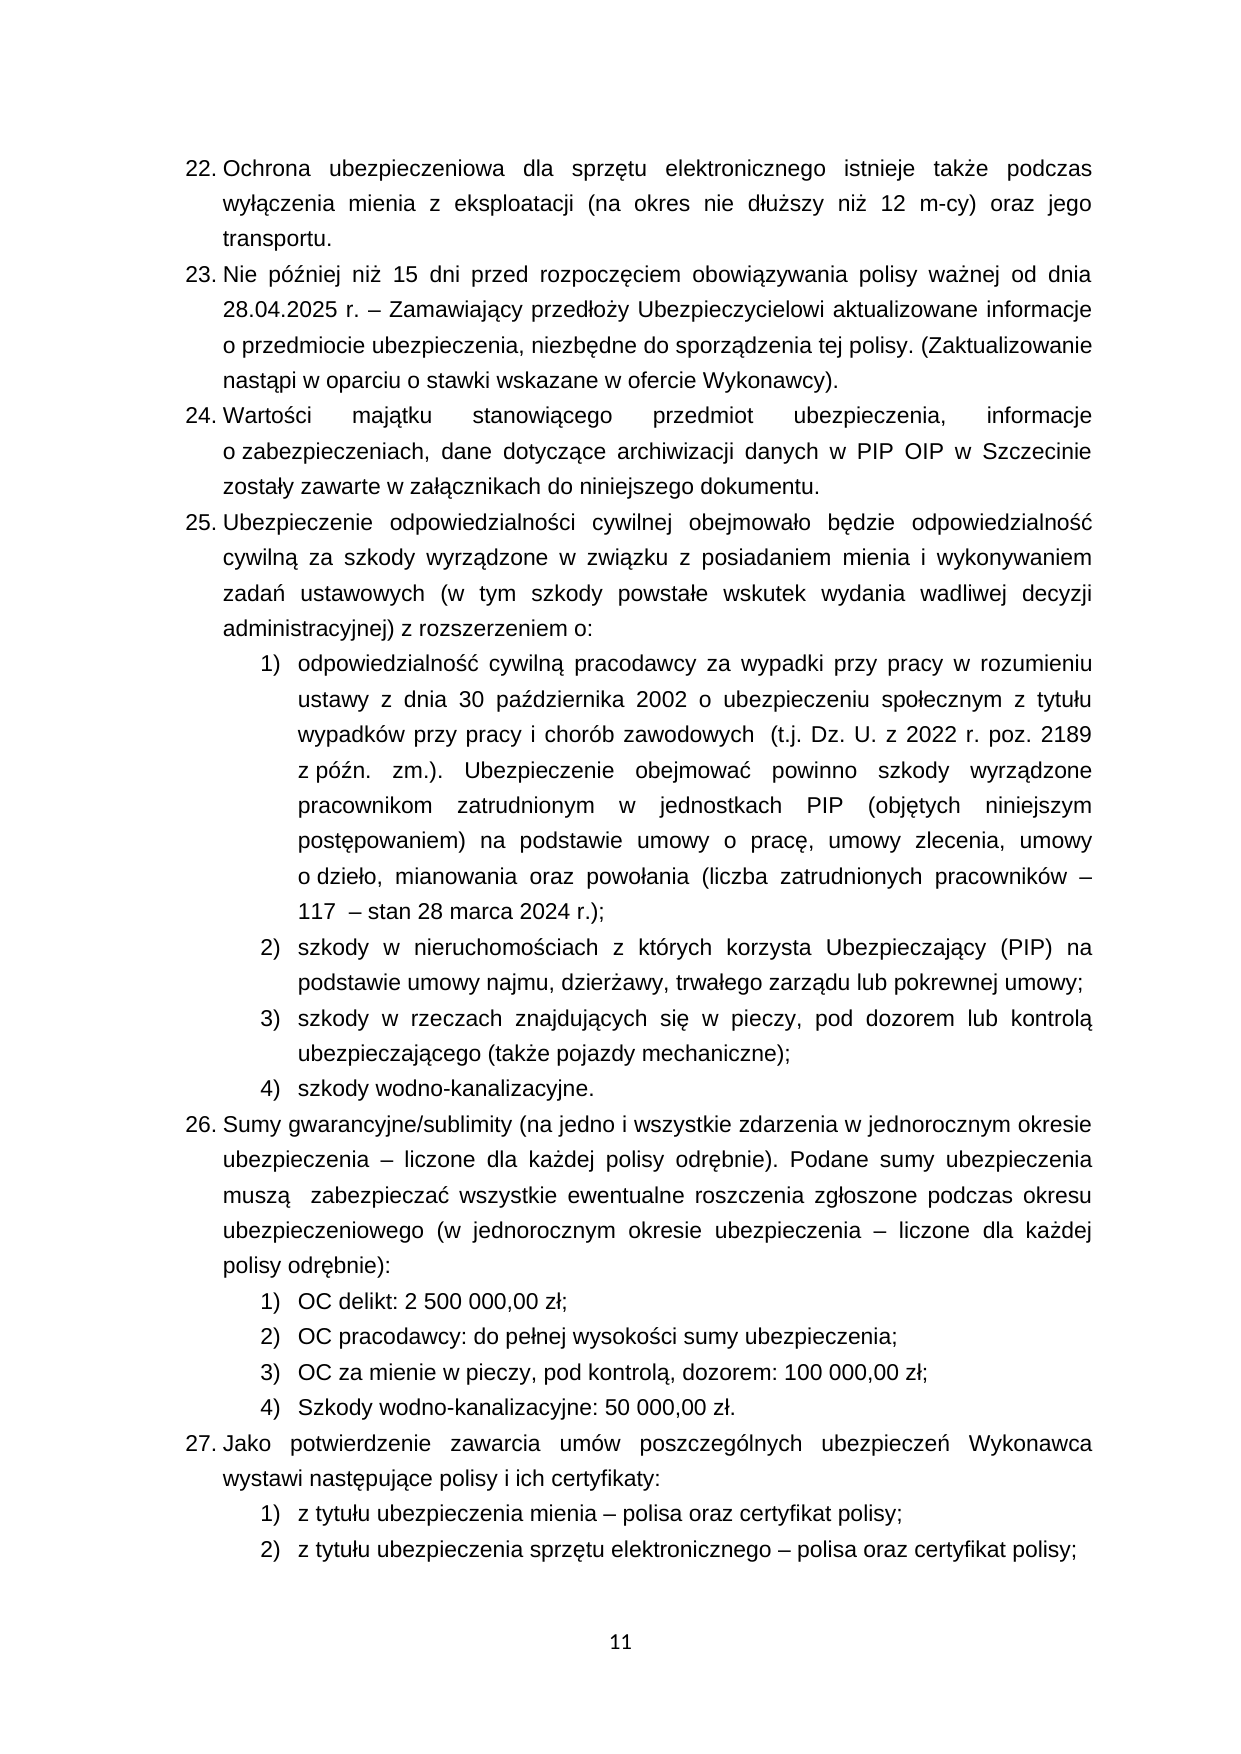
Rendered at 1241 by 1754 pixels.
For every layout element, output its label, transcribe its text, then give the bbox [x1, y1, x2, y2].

list Ubezpieczenie odpowiedzialności cywilnej obejmowało będzie odpowiedzialność cywilną za szkody wyrządzone w związku z posiadaniem mienia i wykonywaniem zadań ustawowych (w tym szkody powstałe wskutek wydania wadliwej decyzji administracyjnej) z rozszerzeniem o: [185, 502, 1093, 643]
list Sumy gwarancyjne/sublimity (na jedno i wszystkie zdarzenia w jednorocznym okresie ubezpieczenia – liczone dla każdej polisy odrębnie). Podane sumy ubezpieczenia muszą zabezpieczać wszystkie ewentualne roszczenia zgłoszone podczas okresu ubezpieczeniowego (w jednorocznym okresie ubezpieczenia – liczone dla każdej polisy odrębnie): [185, 1104, 1093, 1281]
list szkody wodno-kanalizacyjne. [260, 1068, 1093, 1104]
list odpowiedzialność cywilną pracodawcy za wypadki przy pracy w rozumieniu ustawy z dnia 30 października 2002 o ubezpieczeniu społecznym z tytułu wypadków przy pracy i chorób zawodowych (t.j. Dz. U. z 2022 r. poz. 2189 z późn. zm.). Ubezpieczenie obejmować powinno szkody wyrządzone pracownikom zatrudnionym w jednostkach PIP (objętych niniejszym postępowaniem) na podstawie umowy o pracę, umowy zlecenia, umowy o dzieło, mianowania oraz powołania (liczba zatrudnionych pracowników – 117 – stan 28 marca 2024 r.); [260, 643, 1093, 927]
list OC pracodawcy: do pełnej wysokości sumy ubezpieczenia; [260, 1316, 1093, 1352]
list Szkody wodno-kanalizacyjne: 50 000,00 zł. [260, 1387, 1093, 1423]
list OC za mienie w pieczy, pod kontrolą, dozorem: 100 000,00 zł; [260, 1352, 1093, 1387]
list szkody w nieruchomościach z których korzysta Ubezpieczający (PIP) na podstawie umowy najmu, dzierżawy, trwałego zarządu lub pokrewnej umowy; [260, 927, 1093, 998]
list szkody w rzeczach znajdujących się w pieczy, pod dozorem lub kontrolą ubezpieczającego (także pojazdy mechaniczne); [260, 998, 1093, 1068]
list z tytułu ubezpieczenia mienia – polisa oraz certyfikat polisy; [260, 1493, 1093, 1529]
list z tytułu ubezpieczenia sprzętu elektronicznego – polisa oraz certyfikat polisy; [260, 1529, 1093, 1564]
list OC delikt: 2 500 000,00 zł; [260, 1281, 1093, 1316]
list Ochrona ubezpieczeniowa dla sprzętu elektronicznego istnieje także podczas wyłączenia mienia z eksploatacji (na okres nie dłuższy niż 12 m-cy) oraz jego transportu. [185, 148, 1093, 254]
list Jako potwierdzenie zawarcia umów poszczególnych ubezpieczeń Wykonawca wystawi następujące polisy i ich certyfikaty: [185, 1423, 1093, 1493]
list Wartości majątku stanowiącego przedmiot ubezpieczenia, informacje o zabezpieczeniach, dane dotyczące archiwizacji danych w PIP OIP w Szczecinie zostały zawarte w załącznikach do niniejszego dokumentu. [185, 396, 1093, 502]
list Nie później niż 15 dni przed rozpoczęciem obowiązywania polisy ważnej od dnia 28.04.2025 r. – Zamawiający przedłoży Ubezpieczycielowi aktualizowane informacje o przedmiocie ubezpieczenia, niezbędne do sporządzenia tej polisy. (Zaktualizowanie nastąpi w oparciu o stawki wskazane w ofercie Wykonawcy). [185, 254, 1093, 396]
